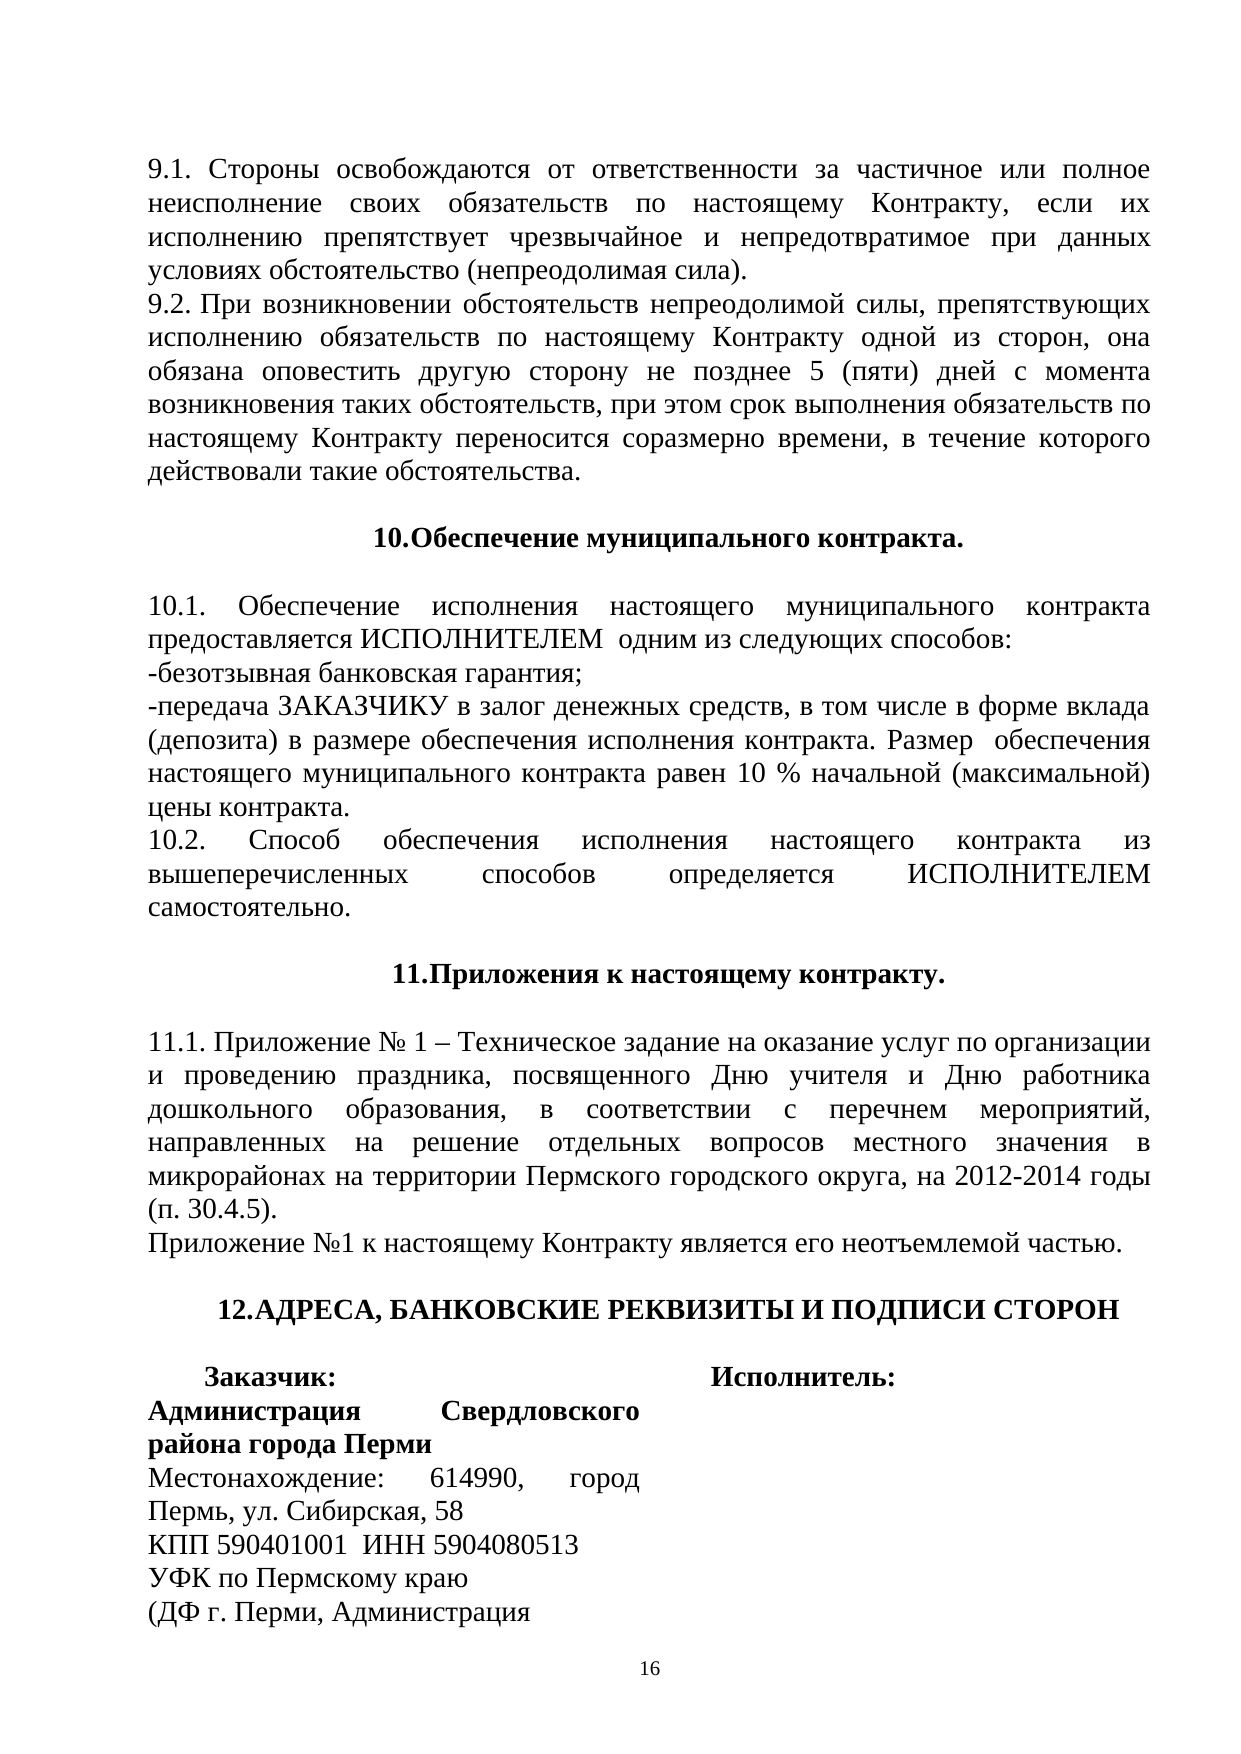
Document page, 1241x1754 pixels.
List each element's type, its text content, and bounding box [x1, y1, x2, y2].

text 10.1. Обеспечение исполнения настоящего муниципального контракта предоставляется ИСПОЛНИТЕЛЕМ одним из следующих способов: [148, 588, 1152, 655]
table_header Исполнитель: [651, 1359, 1163, 1627]
list АДРЕСА, БАНКОВСКИЕ РЕКВИЗИТЫ И ПОДПИСИ СТОРОН [185, 1292, 1152, 1326]
text 9.2. При возникновении обстоятельств непреодолимой силы, препятствующих исполнению обязательств по настоящему Контракту одной из сторон, она обязана оповестить другую сторону не позднее 5 (пяти) дней с момента возникновения таких обстоятельств, при этом срок выполнения обязательств по настоящему Контракту переносится соразмерно времени, в течение которого действовали такие обстоятельства. [148, 286, 1152, 487]
text 11.1. Приложение № 1 – Техническое задание на оказание услуг по организации и проведению праздника, посвященного Дню учителя и Дню работника дошкольного образования, в соответствии с перечнем мероприятий, направленных на решение отдельных вопросов местного значения в микрорайонах на территории Пермского городского округа, на 2012-2014 годы (п. 30.4.5). [148, 1024, 1152, 1225]
list Обеспечение муниципального контракта. [185, 521, 1152, 554]
text Приложение №1 к настоящему Контракту является его неотъемлемой частью. [148, 1225, 1152, 1258]
text -передача ЗАКАЗЧИКУ в залог денежных средств, в том числе в форме вклада (депозита) в размере обеспечения исполнения контракта. Размер обеспечения настоящего муниципального контракта равен 10 % начальной (максимальной) цены контракта. [148, 688, 1152, 822]
text 9.1. Стороны освобождаются от ответственности за частичное или полное неисполнение своих обязательств по настоящему Контракту, если их исполнению препятствует чрезвычайное и непредотвратимое при данных условиях обстоятельство (непреодолимая сила). [148, 152, 1152, 286]
text 10.2. Способ обеспечения исполнения настоящего контракта из вышеперечисленных способов определяется ИСПОЛНИТЕЛЕМ самостоятельно. [148, 822, 1152, 923]
text -безотзывная банковская гарантия; [148, 655, 1152, 688]
list Приложения к настоящему контракту. [185, 957, 1152, 990]
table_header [136, 1359, 651, 1627]
